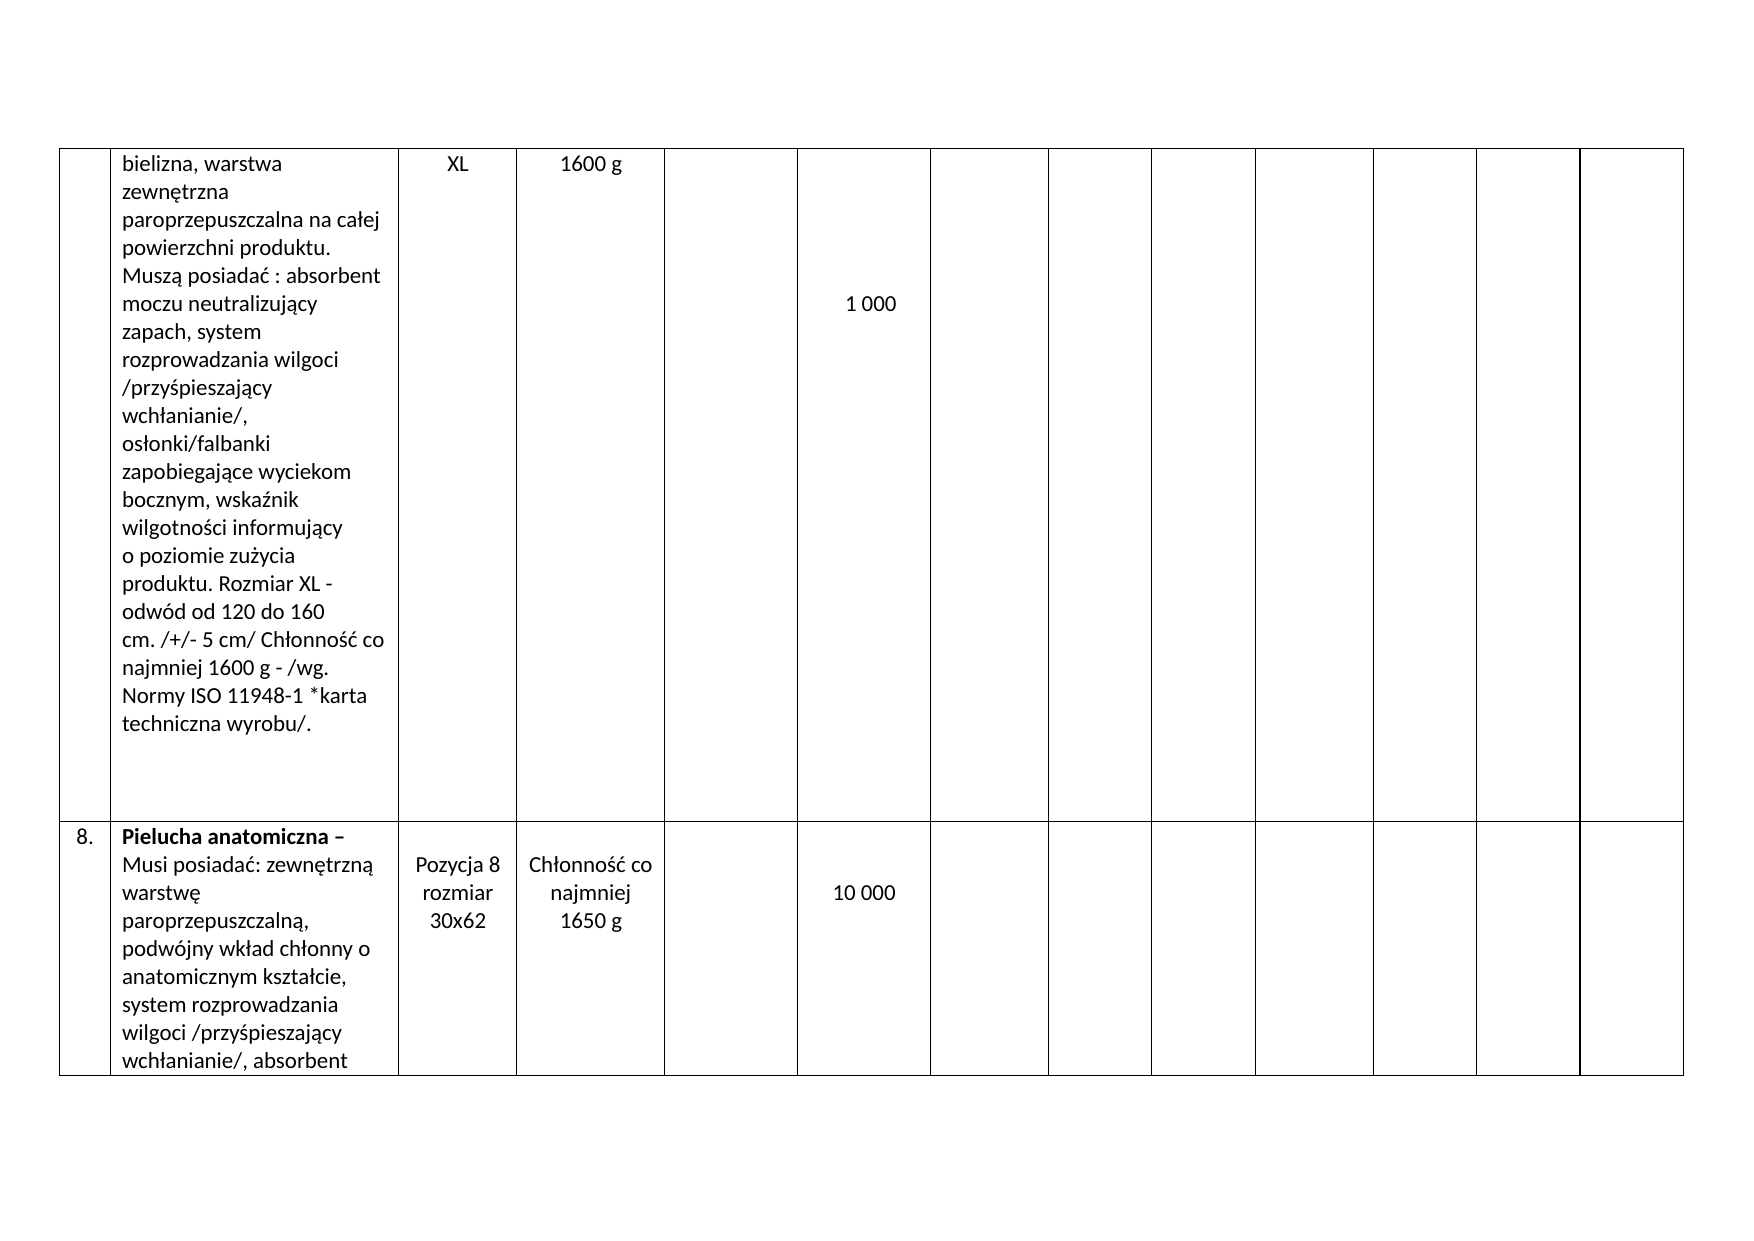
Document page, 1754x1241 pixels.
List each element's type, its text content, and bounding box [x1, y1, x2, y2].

table_cell 7. [60, 149, 110, 821]
table_cell [1581, 822, 1683, 1074]
table_cell [1581, 149, 1683, 821]
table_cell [111, 149, 398, 821]
table_cell [1256, 149, 1373, 821]
table_cell 8. [60, 822, 110, 1074]
table_cell [1477, 149, 1579, 821]
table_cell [111, 822, 398, 1074]
table_cell [1477, 822, 1579, 1074]
table_cell [1049, 149, 1151, 821]
table_cell [1152, 149, 1255, 821]
table_cell [931, 822, 1048, 1074]
table_cell [1256, 822, 1373, 1074]
table_cell [1374, 149, 1476, 821]
table_cell 1 000 [798, 149, 930, 821]
table_cell [931, 149, 1048, 821]
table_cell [517, 822, 664, 1074]
table_cell 10 000 [798, 822, 930, 1074]
table_cell [665, 822, 797, 1074]
table_cell [1049, 822, 1151, 1074]
table_cell [1152, 822, 1255, 1074]
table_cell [517, 149, 664, 821]
table_cell [1374, 822, 1476, 1074]
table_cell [399, 149, 516, 821]
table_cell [399, 822, 516, 1074]
table_cell [665, 149, 797, 821]
